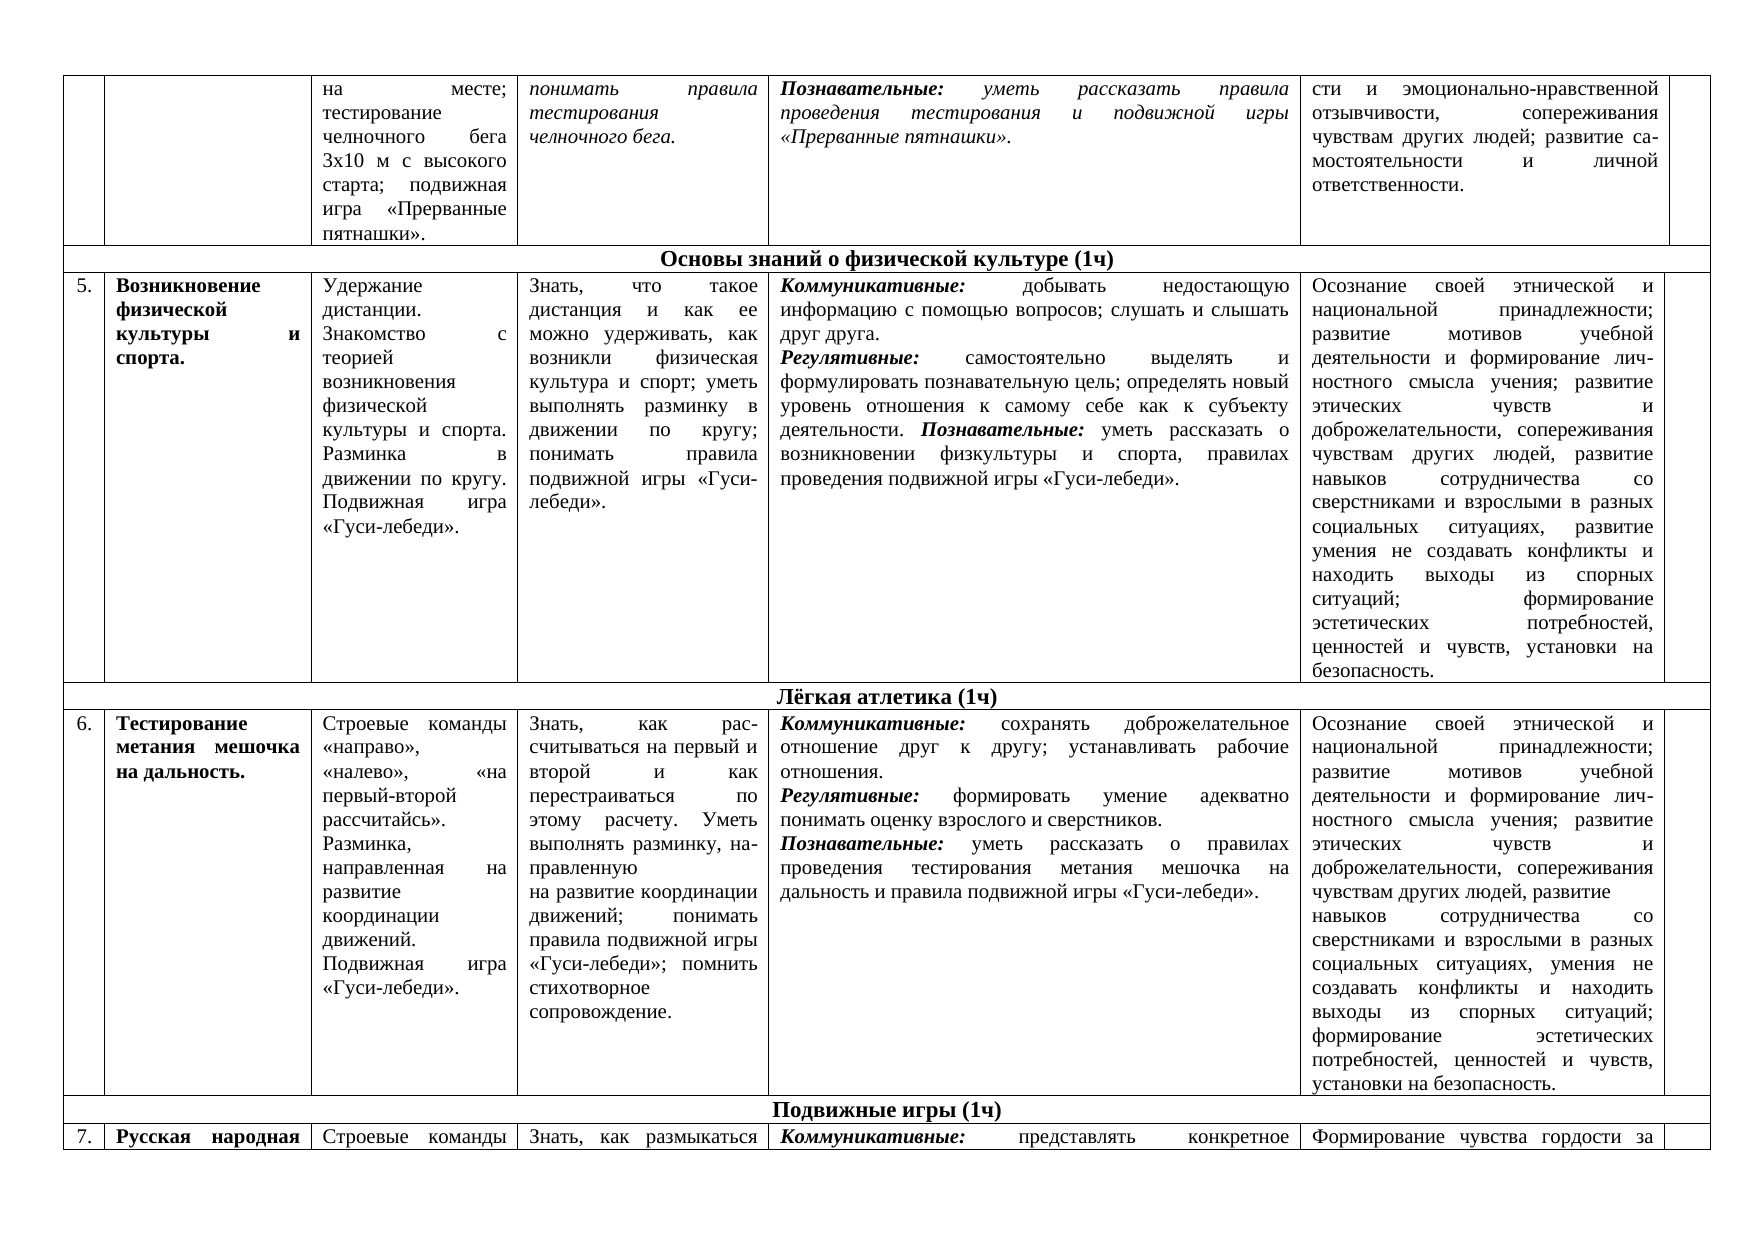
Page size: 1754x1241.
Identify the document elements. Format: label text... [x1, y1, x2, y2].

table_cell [518, 1124, 768, 1149]
table_cell Удержание дистанции. Знакомство с теорией возникновения физической культуры и спорта. Разминка в движении по кругу. Подвижная игра «Гуси-лебеди». [312, 273, 517, 682]
table_cell Подвижные игры (1ч) [64, 1096, 1710, 1123]
table_cell Возникновение физической культуры и спорта. [105, 273, 311, 682]
table_cell Коммуникативные: сохранять доброжелательное отношение друг к другу; устанавливать рабочие отношения. Регулятивные: формировать умение адекватно понимать оценку взрослого и сверстников. Познавательные: уметь рассказать о правилах проведения тестирования метания мешочка на дальность и правила подвижной игры «Гуси-лебеди». [769, 710, 1300, 1095]
table_cell [1670, 76, 1710, 244]
table_cell Знать, что такое дистанция и как ее можно удерживать, как возникли физическая культура и спорт; уметь выполнять разминку в движении по кругу; понимать правила подвижной игры «Гуси-лебеди». [518, 273, 768, 682]
table_cell 5. [64, 273, 104, 682]
table_cell Осознание своей этнической и национальной принадлежности; развитие мотивов учебной деятельности и формирование личностного смысла учения; развитие этических чувств и доброжелательности, сопереживания чувствам других людей, развитие навыков сотрудничества со сверстниками и взрослыми в разных социальных ситуациях, развитие умения не создавать конфликты и находить выходы из спорных ситуаций; формирование эстетических потребностей, ценностей и чувств, установки на безопасность. [1301, 273, 1664, 682]
table_cell Лёгкая атлетика (1ч) [64, 683, 1710, 709]
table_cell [1301, 1124, 1664, 1149]
table_cell [1665, 1124, 1710, 1149]
table_cell Тестирование метания мешочка на дальность. [105, 710, 311, 1095]
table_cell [105, 1124, 311, 1149]
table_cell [769, 76, 1300, 244]
table_cell Осознание своей этнической и национальной принадлежности; развитие мотивов учебной деятельности и формирование личностного смысла учения; развитие этических чувств и доброжелательности, сопереживания чувствам других людей, развитие навыков сотрудничества со сверстниками и взрослыми в разных социальных ситуациях, умения не создавать конфликты и находить выходы из спорных ситуаций; формирование эстетических потребностей, ценностей и чувств, установки на безопасность. [1301, 710, 1664, 1095]
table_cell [105, 76, 311, 244]
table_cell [518, 76, 768, 244]
table_cell 7. [64, 1124, 104, 1149]
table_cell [312, 1124, 517, 1149]
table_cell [769, 1124, 1300, 1149]
table_cell Коммуникативные: добывать недостающую информацию с помощью вопросов; слушать и слышать друг друга. Регулятивные: самостоятельно выделять и формулировать познавательную цель; определять новый уровень отношения к самому себе как к субъекту деятельности. Познавательные: уметь рассказать о возникновении физкультуры и спорта, правилах проведения подвижной игры «Гуси-лебеди». [769, 273, 1300, 682]
table_cell [1665, 273, 1710, 682]
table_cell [1301, 76, 1669, 244]
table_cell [312, 76, 517, 244]
table_cell Строевые команды «направо», «налево», «на первый-второй рассчитайсь». Разминка, направленная на развитие координации движений. Подвижная игра «Гуси-лебеди». [312, 710, 517, 1095]
table_cell 4. [64, 76, 104, 244]
table_cell 6. [64, 710, 104, 1095]
table_cell [1665, 710, 1710, 1095]
table_cell Основы знаний о физической культуре (1ч) [64, 246, 1710, 272]
table_cell Знать, как рассчитываться на первый и второй и как перестраиваться по этому расчету. Уметь выполнять разминку, направленную на развитие координации движений; понимать правила подвижной игры «Гуси-лебеди»; помнить стихотворное сопровождение. [518, 710, 768, 1095]
